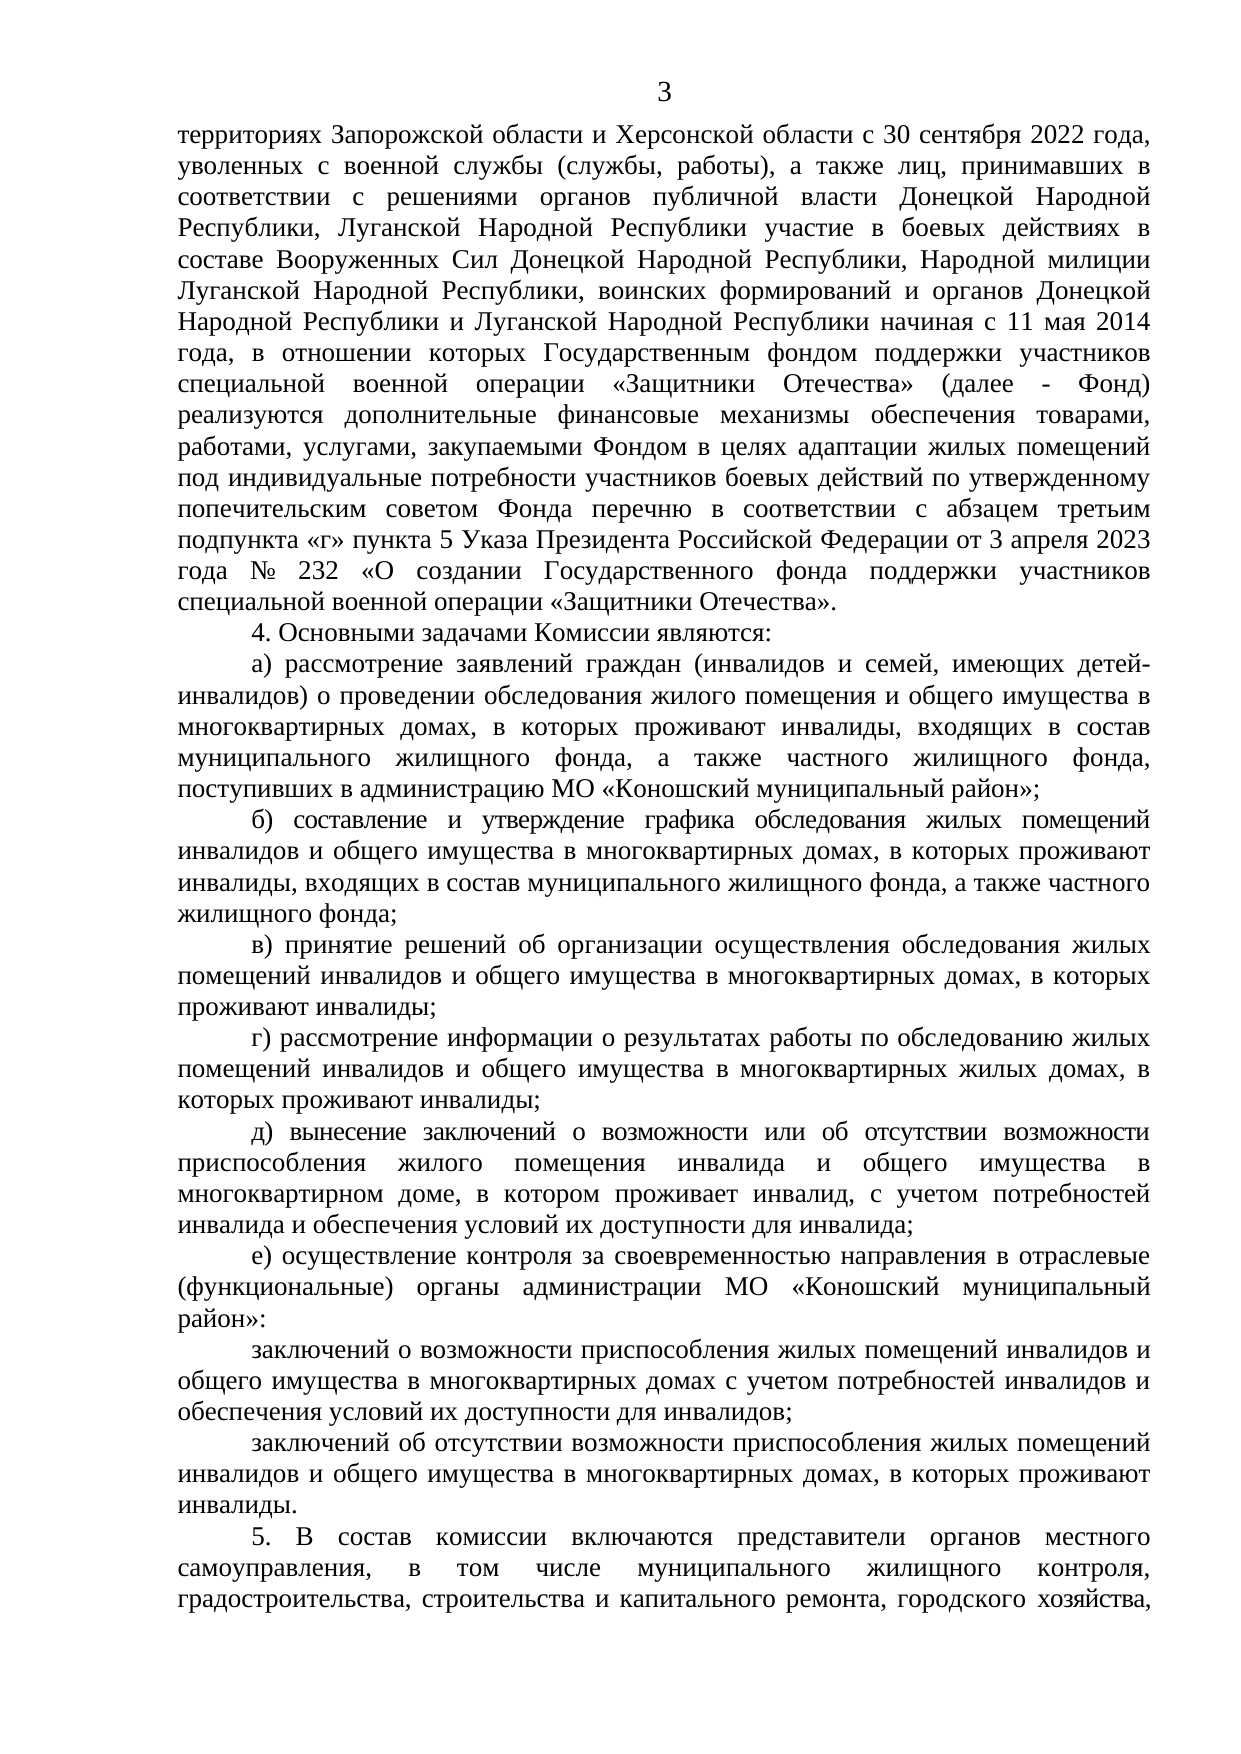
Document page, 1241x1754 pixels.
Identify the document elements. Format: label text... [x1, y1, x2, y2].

text е) осуществление контроля за своевременностью направления в отраслевые (функциональные) органы администрации МО «Коношский муниципальный район»: [177, 1239, 1152, 1333]
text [177, 118, 1152, 616]
text 4. Основными задачами Комиссии являются: [177, 616, 1152, 648]
text заключений об отсутствии возможности приспособления жилых помещений инвалидов и общего имущества в многоквартирных домах, в которых проживают инвалиды. [177, 1426, 1152, 1520]
text б) составление и утверждение графика обследования жилых помещений инвалидов и общего имущества в многоквартирных домах, в которых проживают инвалиды, входящих в состав муниципального жилищного фонда, а также частного жилищного фонда; [177, 803, 1152, 928]
text а) рассмотрение заявлений граждан (инвалидов и семей, имеющих детей-инвалидов) о проведении обследования жилого помещения и общего имущества в многоквартирных домах, в которых проживают инвалиды, входящих в состав муниципального жилищного фонда, а также частного жилищного фонда, поступивших в администрацию МО «Коношский муниципальный район»; [177, 648, 1152, 803]
text д) вынесение заключений о возможности или об отсутствии возможности приспособления жилого помещения инвалида и общего имущества в многоквартирном доме, в котором проживает инвалид, с учетом потребностей инвалида и обеспечения условий их доступности для инвалида; [177, 1115, 1152, 1239]
text в) принятие решений об организации осуществления обследования жилых помещений инвалидов и общего имущества в многоквартирных домах, в которых проживают инвалиды; [177, 928, 1152, 1021]
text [177, 1520, 1152, 1613]
text заключений о возможности приспособления жилых помещений инвалидов и общего имущества в многоквартирных домах с учетом потребностей инвалидов и обеспечения условий их доступности для инвалидов; [177, 1333, 1152, 1426]
text г) рассмотрение информации о результатах работы по обследованию жилых помещений инвалидов и общего имущества в многоквартирных жилых домах, в которых проживают инвалиды; [177, 1021, 1152, 1115]
